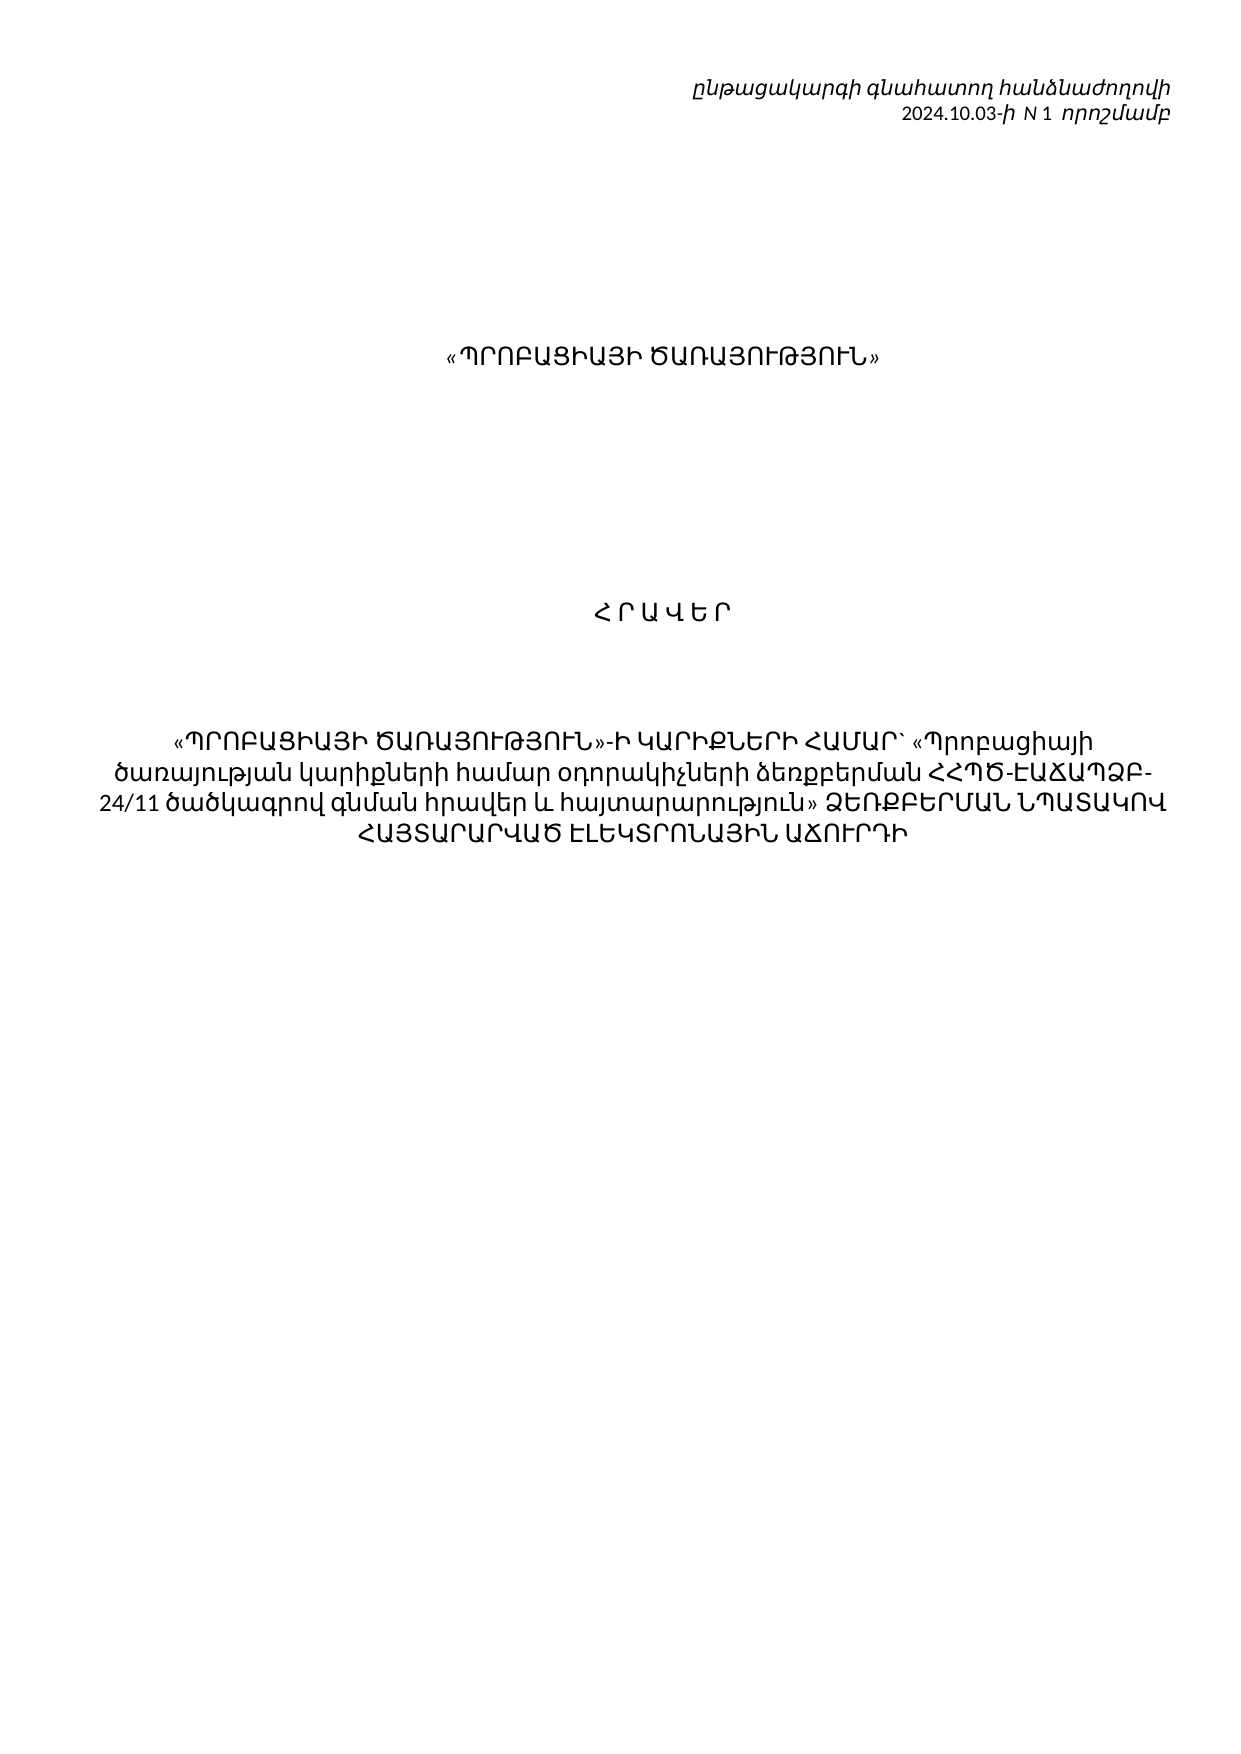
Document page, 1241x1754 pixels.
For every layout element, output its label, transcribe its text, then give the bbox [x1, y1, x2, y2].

text Հ Ր Ա Վ Ե Ր [94, 597, 1172, 628]
text ընթացակարգի գնահատող հանձնաժողովի [94, 75, 1171, 100]
text 2024.10.03 -ի N 1 որոշմամբ [94, 100, 1171, 126]
text «ՊՐՈԲԱՑԻԱՅԻ ԾԱՌԱՅՈՒԹՅՈՒՆ»-Ի ԿԱՐԻՔՆԵՐԻ ՀԱՄԱՐ` «Պրոբացիայի ծառայության կարիքների համար օդորակիչների ձեռքբերման ՀՀՊԾ-ԷԱՃԱՊՁԲ-24/11 ծածկագրով գնման հրավեր և հայտարարություն» ՁԵՌՔԲԵՐՄԱՆ ՆՊԱՏԱԿՈՎ ՀԱՅՏԱՐԱՐՎԱԾ ԷԼԵԿՏՐՈՆԱՅԻՆ ԱՃՈՒՐԴԻ [94, 726, 1172, 848]
text « ՊՐՈԲԱՑԻԱՅԻ ԾԱՌԱՅՈՒԹՅՈՒՆ» [94, 341, 1172, 371]
